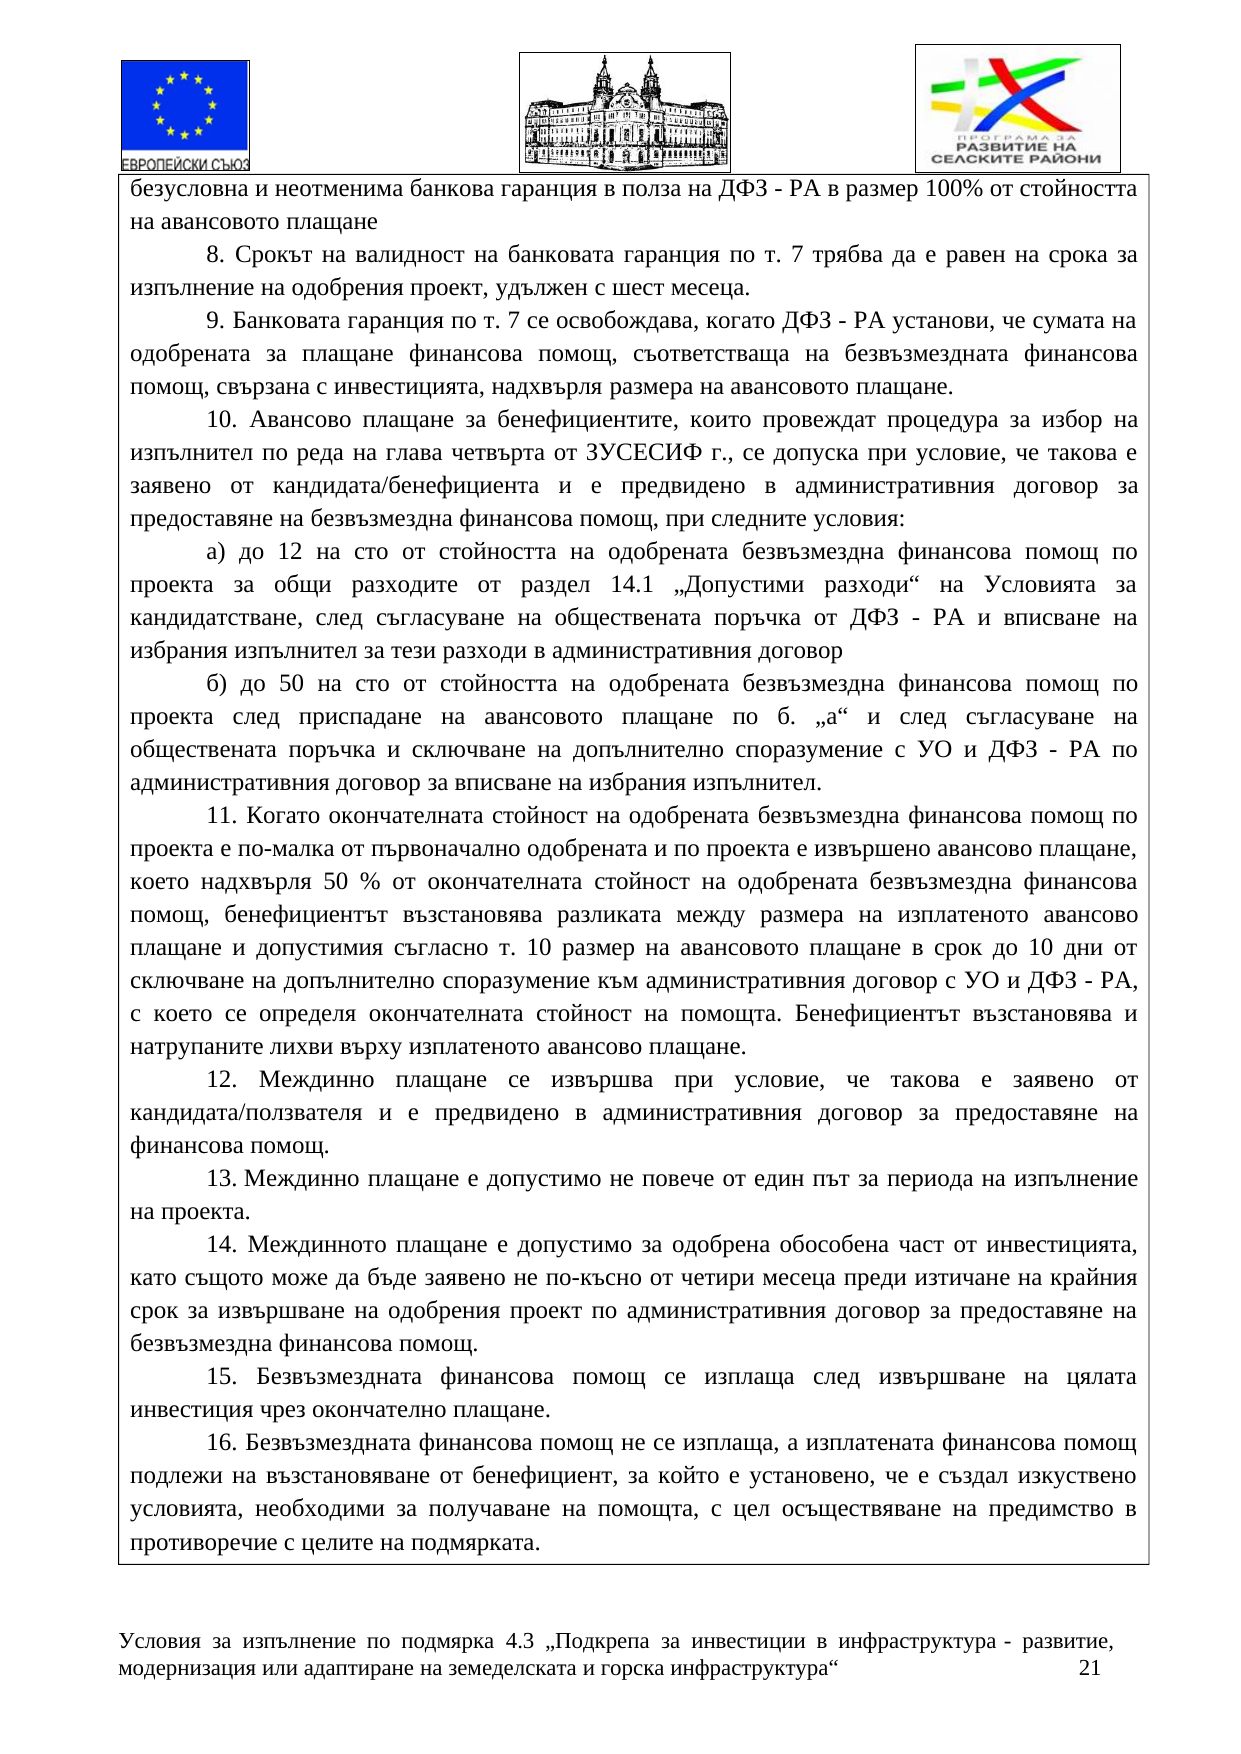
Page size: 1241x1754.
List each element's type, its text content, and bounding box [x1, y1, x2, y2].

list Срокът на валидност на банковата гаранция по т. 7 трябва да е равен на срока за изпълнение на одобрения проект, удължен с шест месеца. [130, 239, 1139, 301]
list Безвъзмездната финансова помощ се изплаща след извършване на цялата инвестиция чрез окончателно плащане. [130, 1361, 1137, 1423]
list Банковата гаранция по т. 7 се освобождава, когато ДФЗ - РА установи, че сумата на одобрената за плащане финансова помощ, съответстваща на безвъзмездната финансова помощ, свързана с инвестицията, надхвърля размера на авансовото плащане. [130, 305, 1138, 399]
list Авансово плащане за бенефициентите, които провеждат процедура за избор на изпълнител по реда на глава четвърта от ЗУСЕСИФ г., се допуска при условие, че такова е заявено от кандидата/бенефициента и е предвидено в административния договор за предоставяне на безвъзмездна финансова помощ, при следните условия: [130, 404, 1139, 532]
list Междинно плащане се извършва при условие, че такова е заявено от кандидата/ползвателя и е предвидено в административния договор за предоставяне на финансова помощ. [130, 1064, 1139, 1159]
text б) до 50 на сто от стойността на одобрената безвъзмездна финансова помощ по проекта след приспадане на авансовото плащане по б. „а“ и след съгласуване на обществената поръчка и сключване на допълнително споразумение с УО и ДФЗ - РА по административния договор за вписване на избрания изпълнител. [130, 668, 1138, 796]
list Когато окончателната стойност на одобрената безвъзмездна финансова помощ по проекта е по-малка от първоначално одобрената и по проекта е извършено авансово плащане, което надхвърля 50 % от окончателната стойност на одобрената безвъзмездна финансова помощ, бенефициентът възстановява разликата между размера на изплатеното авансово плащане и допустимия съгласно т. 10 размер на авансовото плащане в срок до 10 дни от сключване на допълнително споразумение към административния договор с УО и ДФЗ - РА, с което се определя окончателната стойност на помощта. Бенефициентът възстановява и натрупаните лихви върху изплатеното авансово плащане. [130, 800, 1138, 1060]
picture [122, 61, 249, 170]
list Междинно плащане е допустимо не повече от един път за периода на изпълнение на проекта. [130, 1163, 1139, 1225]
picture [520, 53, 730, 172]
text безусловна и неотменима банкова гаранция в полза на ДФЗ - РА в размер 100% от стойността на авансовото плащане [130, 173, 1138, 234]
list Междинното плащане е допустимо за одобрена обособена част от инвестицията, като същото може да бъде заявено не по-късно от четири месеца преди изтичане на крайния срок за извършване на одобрения проект по административния договор за предоставяне на безвъзмездна финансова помощ. [130, 1229, 1139, 1357]
picture [916, 45, 1120, 172]
list Безвъзмездната финансова помощ не се изплаща, а изплатената финансова помощ подлежи на възстановяване от бенефициент, за който е установено, че е създал изкуствено условията, необходими за получаване на помощта, с цел осъществяване на предимство в противоречие с целите на подмярката. [130, 1427, 1138, 1555]
text а) до 12 на сто от стойността на одобрената безвъзмездна финансова помощ по проекта за общи разходите от раздел 14.1 „Допустими разходи“ на Условията за кандидатстване, след съгласуване на обществената поръчка от ДФЗ - РА и вписване на избрания изпълнител за тези разходи в административния договор [130, 536, 1138, 664]
